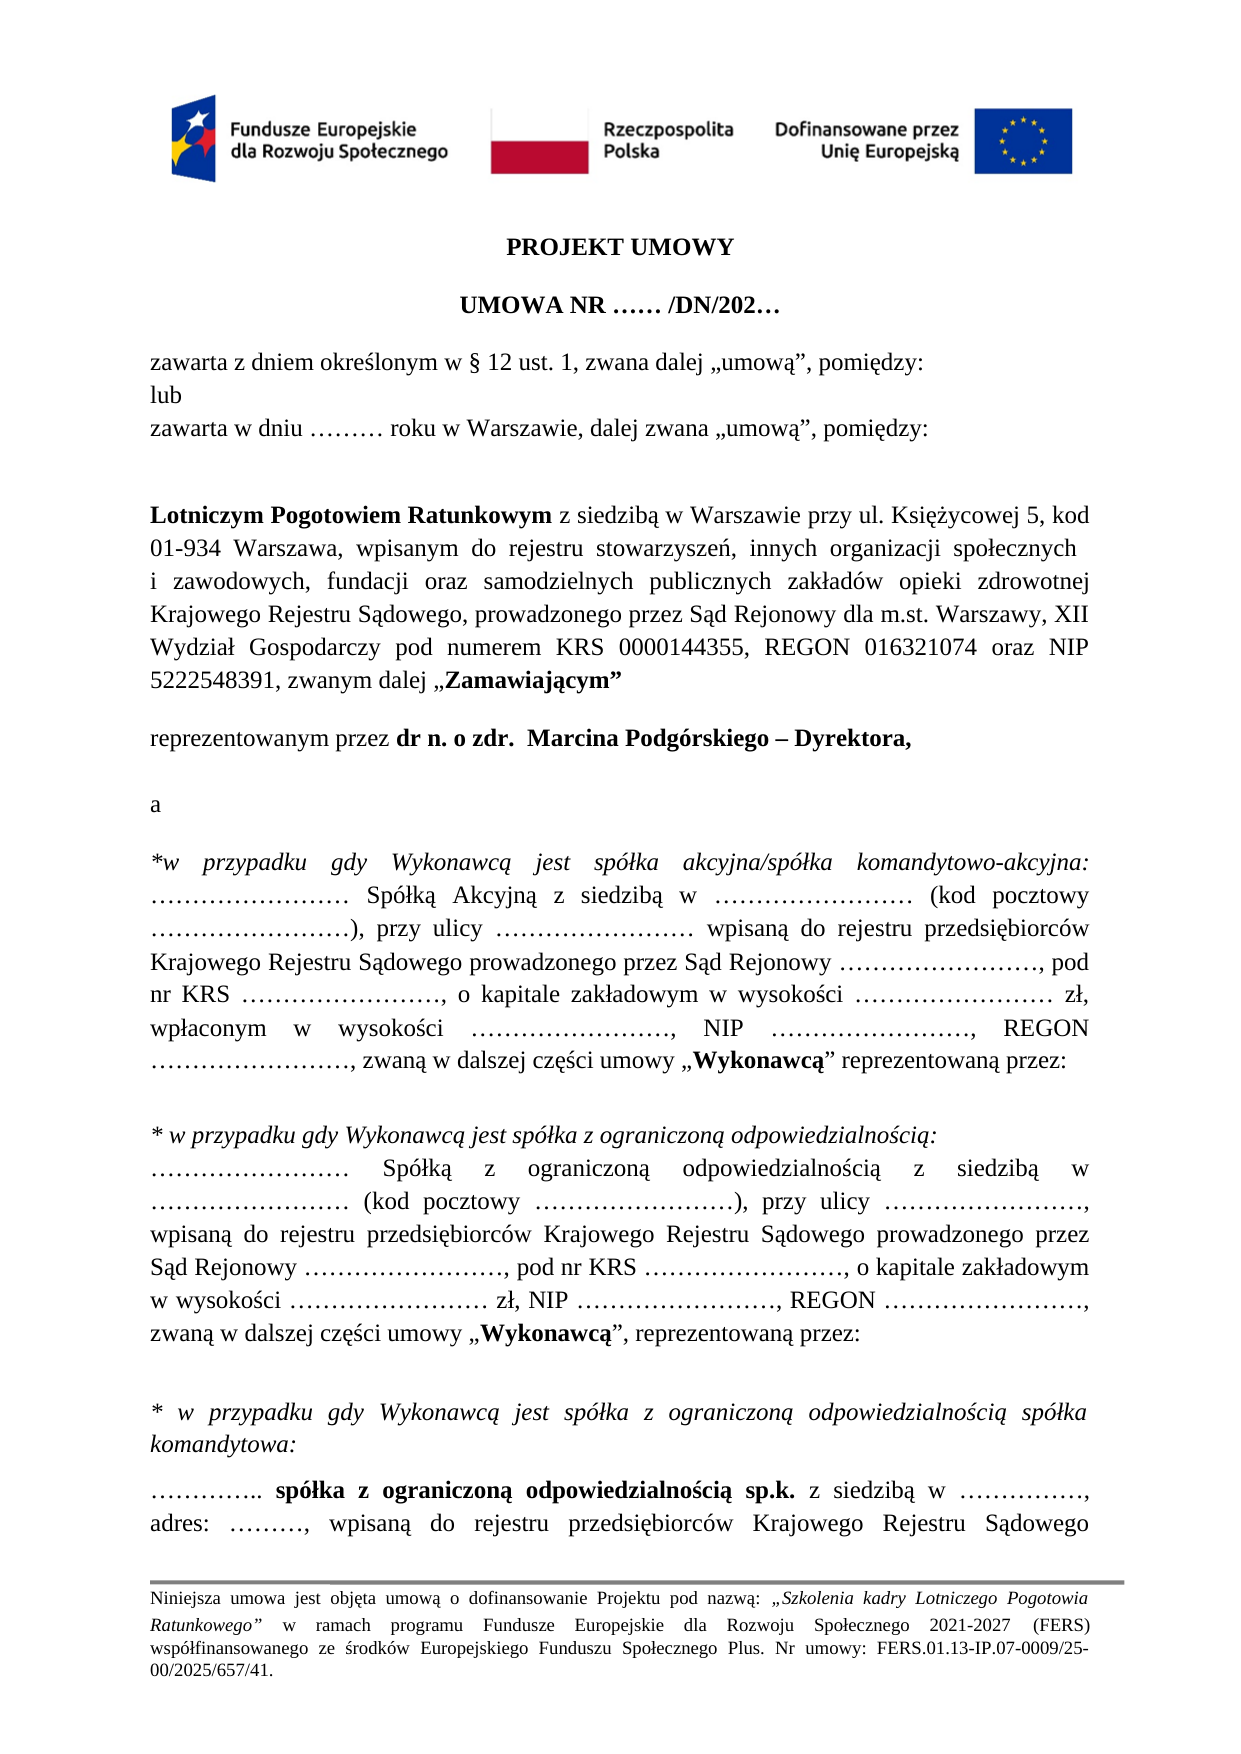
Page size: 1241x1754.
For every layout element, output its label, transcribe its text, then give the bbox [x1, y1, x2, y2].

text zawarta w dniu ……… roku w Warszawie, dalej zwana „umową”, pomiędzy: [150, 413, 1090, 442]
picture [150, 73, 1094, 204]
text UMOWA NR …… /DN/202… [150, 290, 1090, 319]
text *w przypadku gdy Wykonawcą jest spółka akcyjna/spółka komandytowo-akcyjna:…………………… Spółką Akcyjną z siedzibą w …………………… (kod pocztowy ……………………), przy ulicy …………………… wpisaną do rejestru przedsiębiorców Krajowego Rejestru Sądowego prowadzonego przez Sąd Rejonowy ……………………, pod nr KRS ……………………, o kapitale zakładowym w wysokości …………………… zł, wpłaconym w wysokości ……………………, NIP ……………………, REGON ……………………, zwaną w dalszej części umowy „Wykonawcą” reprezentowaną przez: [150, 847, 1090, 1074]
text reprezentowanym przez dr n. o zdr. Marcina Podgórskiego – Dyrektora, [150, 723, 1090, 752]
text Lotniczym Pogotowiem Ratunkowym z siedzibą w Warszawie przy ul. Księżycowej 5, kod 01-934 Warszawa, wpisanym do rejestru stowarzyszeń, innych organizacji społecznych i zawodowych, fundacji oraz samodzielnych publicznych zakładów opieki zdrowotnej Krajowego Rejestru Sądowego, prowadzonego przez Sąd Rejonowy dla m.st. Warszawy, XII Wydział Gospodarczy pod numerem KRS 0000144355, REGON 016321074 oraz NIP 5222548391, zwanym dalej „Zamawiającym” [150, 500, 1090, 694]
text …………………… Spółką z ograniczoną odpowiedzialnością z siedzibą w …………………… (kod pocztowy ……………………), przy ulicy ……………………, wpisaną do rejestru przedsiębiorców Krajowego Rejestru Sądowego prowadzonego przez Sąd Rejonowy ……………………, pod nr KRS ……………………, o kapitale zakładowym w wysokości …………………… zł, NIP ……………………, REGON ……………………, zwaną w dalszej części umowy „Wykonawcą”, reprezentowaną przez: [150, 1153, 1090, 1347]
text * w przypadku gdy Wykonawcą jest spółka z ograniczoną odpowiedzialnością: [150, 1120, 1090, 1149]
text lub [150, 381, 1090, 409]
text PROJEKT UMOWY [150, 232, 1090, 261]
text * w przypadku gdy Wykonawcą jest spółka z ograniczoną odpowiedzialnością spółka komandytowa: [150, 1397, 1090, 1458]
text a [150, 789, 1090, 818]
text zawarta z dniem określonym w § 12 ust. 1, zwana dalej „umową”, pomiędzy: [150, 347, 1090, 376]
